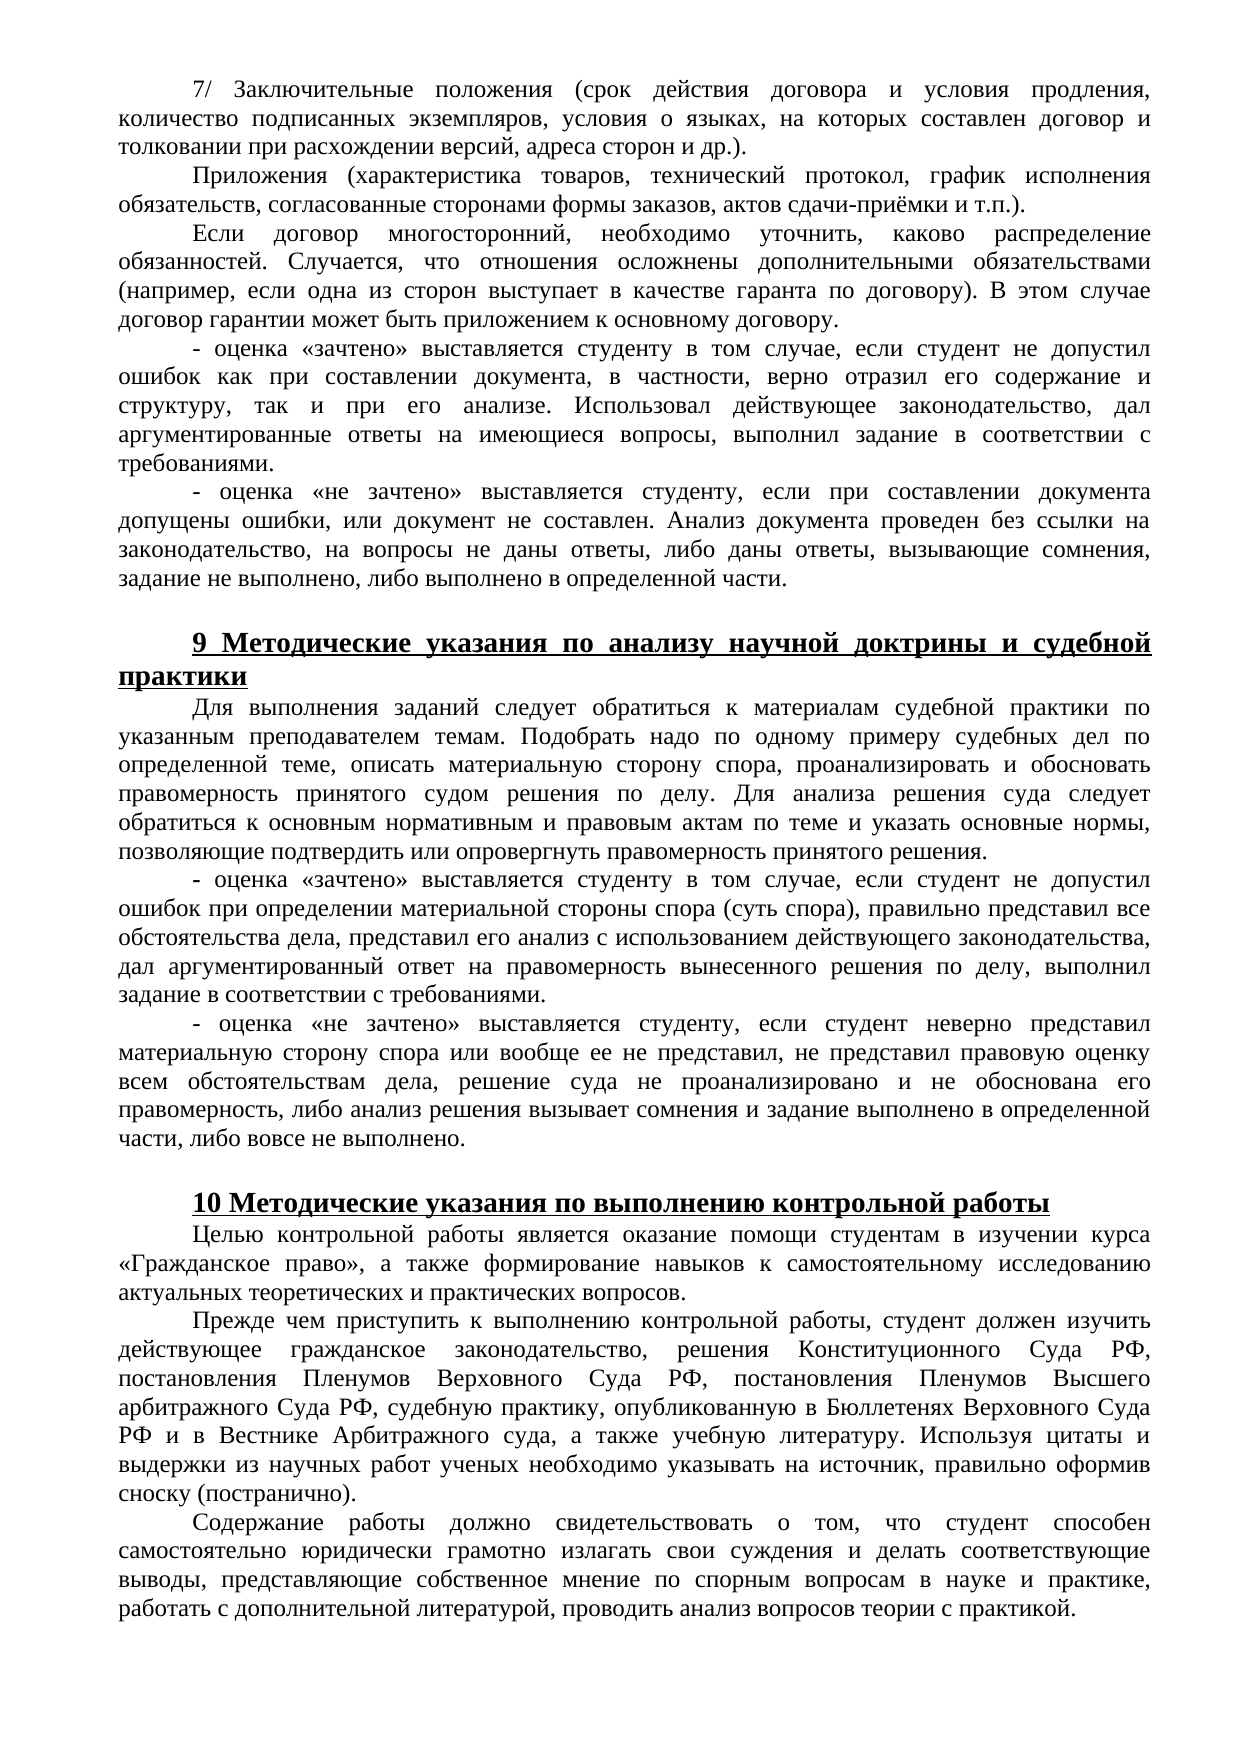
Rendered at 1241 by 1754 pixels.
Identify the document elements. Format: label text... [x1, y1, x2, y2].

text Приложения (характеристика товаров, технический протокол, график исполнения обязательств, согласованные сторонами формы заказов, актов сдачи-приёмки и т.п.). [118, 160, 1152, 218]
text 10 Методические указания по выполнению контрольной работы [118, 1186, 1152, 1219]
text Содержание работы должно свидетельствовать о том, что студент способен самостоятельно юридически грамотно излагать свои суждения и делать соответствующие выводы, представляющие собственное мнение по спорным вопросам в науке и практике, работать с дополнительной литературой, проводить анализ вопросов теории с практикой. [118, 1507, 1152, 1622]
text - оценка «зачтено» выставляется студенту в том случае, если студент не допустил ошибок как при составлении документа, в частности, верно отразил его содержание и структуру, так и при его анализе. Использовал действующее законодательство, дал аргументированные ответы на имеющиеся вопросы, выполнил задание в соответствии с требованиями. [118, 333, 1152, 476]
text 7/ Заключительные положения (срок действия договора и условия продления, количество подписанных экземпляров, условия о языках, на которых составлен договор и толковании при расхождении версий, адреса сторон и др.). [118, 74, 1152, 160]
text - оценка «не зачтено» выставляется студенту, если при составлении документа допущены ошибки, или документ не составлен. Анализ документа проведен без ссылки на законодательство, на вопросы не даны ответы, либо даны ответы, вызывающие сомнения, задание не выполнено, либо выполнено в определенной части. [118, 476, 1152, 591]
text Целью контрольной работы является оказание помощи студентам в изучении курса «Гражданское право», а также формирование навыков к самостоятельному исследованию актуальных теоретических и практических вопросов. [118, 1219, 1152, 1305]
text Для выполнения заданий следует обратиться к материалам судебной практики по указанным преподавателем темам. Подобрать надо по одному примеру судебных дел по определенной теме, описать материальную сторону спора, проанализировать и обосновать правомерность принятого судом решения по делу. Для анализа решения суда следует обратиться к основным нормативным и правовым актам по теме и указать основные нормы, позволяющие подтвердить или опровергнуть правомерность принятого решения. [118, 692, 1152, 864]
text - оценка «зачтено» выставляется студенту в том случае, если студент не допустил ошибок при определении материальной стороны спора (суть спора), правильно представил все обстоятельства дела, представил его анализ с использованием действующего законодательства, дал аргументированный ответ на правомерность вынесенного решения по делу, выполнил задание в соответствии с требованиями. [118, 864, 1152, 1008]
text 9 Методические указания по анализу научной доктрины и судебной практики [118, 625, 1152, 692]
text - оценка «не зачтено» выставляется студенту, если студент неверно представил материальную сторону спора или вообще ее не представил, не представил правовую оценку всем обстоятельствам дела, решение суда не проанализировано и не обоснована его правомерность, либо анализ решения вызывает сомнения и задание выполнено в определенной части, либо вовсе не выполнено. [118, 1008, 1152, 1152]
text Если договор многосторонний, необходимо уточнить, каково распределение обязанностей. Случается, что отношения осложнены дополнительными обязательствами (например, если одна из сторон выступает в качестве гаранта по договору). В этом случае договор гарантии может быть приложением к основному договору. [118, 218, 1152, 333]
text Прежде чем приступить к выполнению контрольной работы, студент должен изучить действующее гражданское законодательство, решения Конституционного Суда РФ, постановления Пленумов Верховного Суда РФ, постановления Пленумов Высшего арбитражного Суда РФ, судебную практику, опубликованную в Бюллетенях Верховного Суда РФ и в Вестнике Арбитражного суда, а также учебную литературу. Используя цитаты и выдержки из научных работ ученых необходимо указывать на источник, правильно оформив сноску (постранично). [118, 1305, 1152, 1507]
